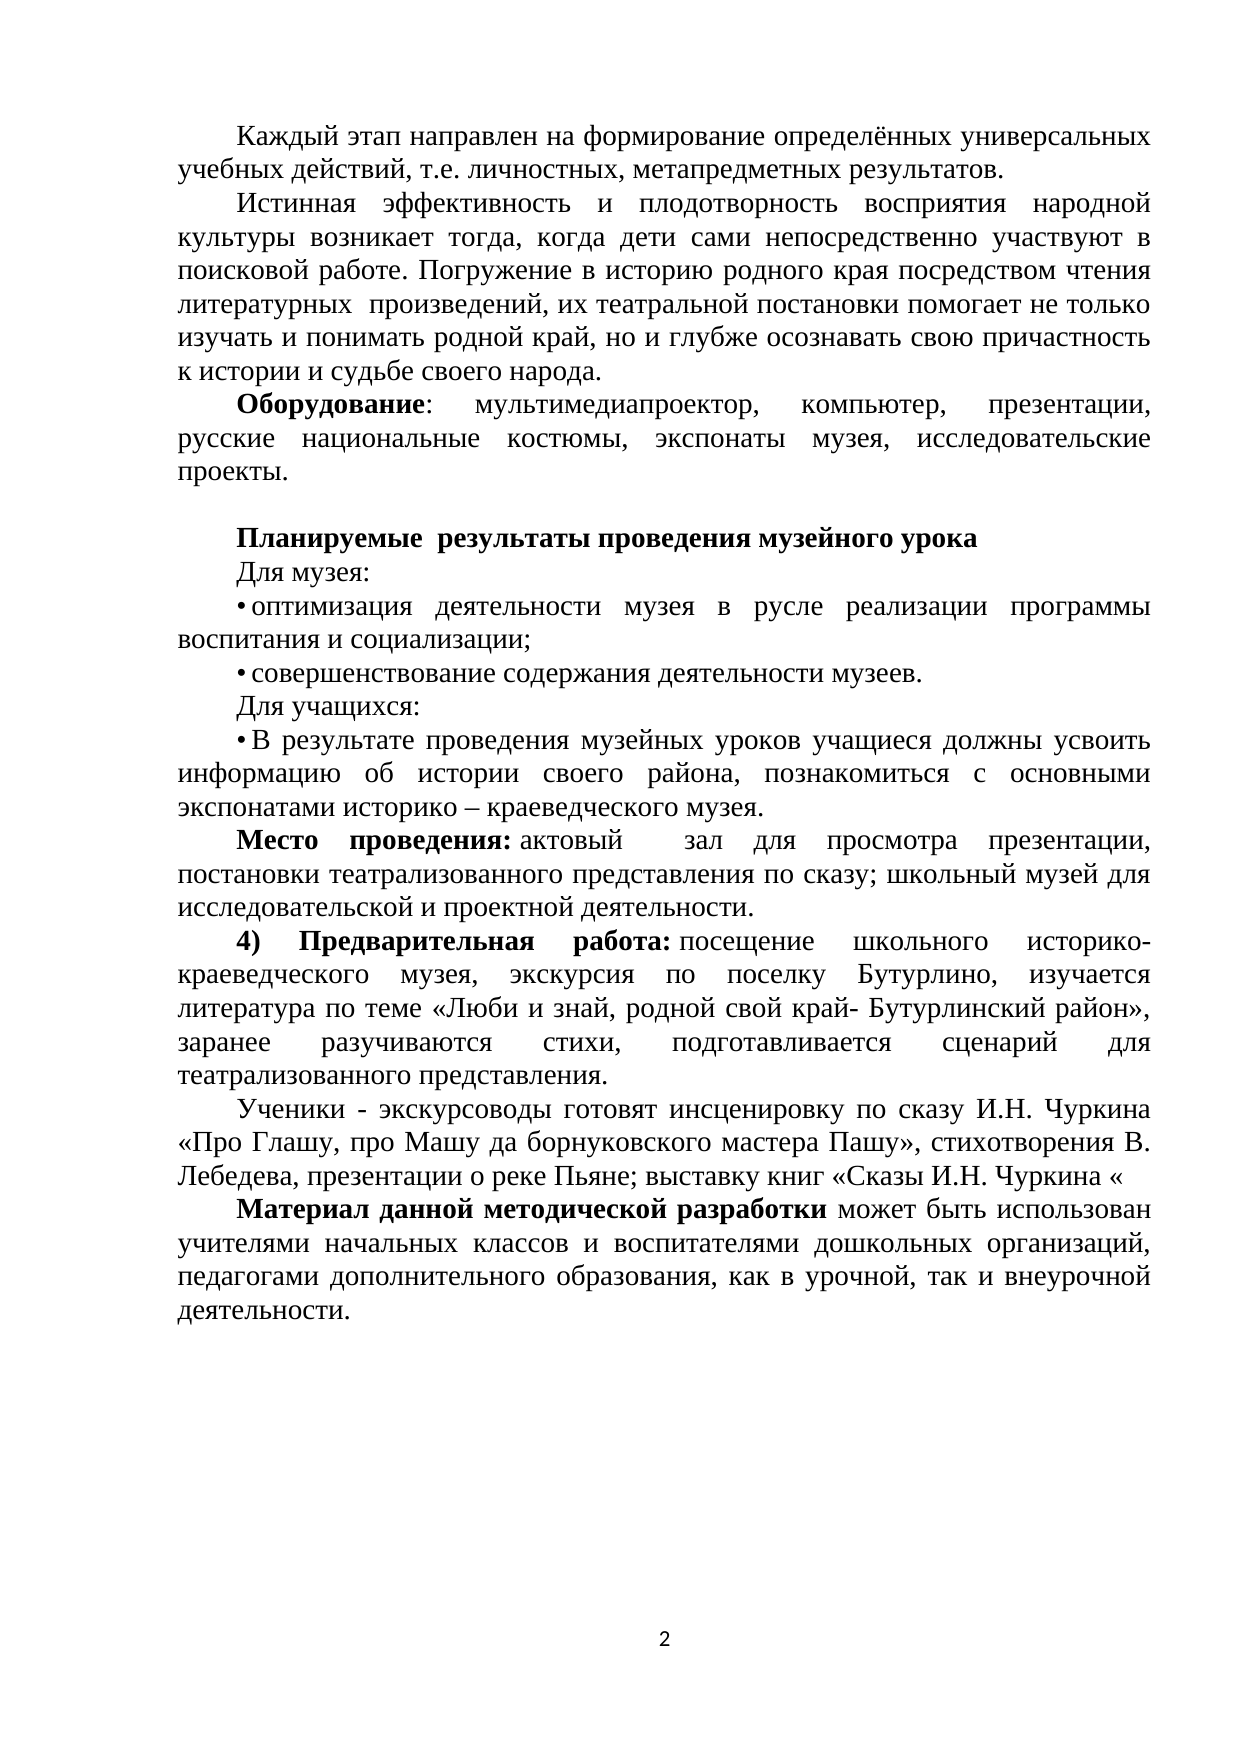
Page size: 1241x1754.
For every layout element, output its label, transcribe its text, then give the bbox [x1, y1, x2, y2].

text Оборудование: мультимедиапроектор, компьютер, презентации, русские национальные костюмы, экспонаты музея, исследовательские проекты. [177, 386, 1152, 487]
text 4) Предварительная работа: посещение школьного историко- краеведческого музея, экскурсия по поселку Бутурлино, изучается литература по теме «Люби и знай, родной свой край- Бутурлинский район», заранее разучиваются стихи, подготавливается сценарий для театрализованного представления. [177, 923, 1152, 1091]
text Планируемые результаты проведения музейного урока [177, 521, 1152, 554]
text Ученики - экскурсоводы готовят инсценировку по сказу И.Н. Чуркина «Про Глашу, про Машу да борнуковского мастера Пашу», стихотворения В. Лебедева, презентации о реке Пьяне; выставку книг «Сказы И.Н. Чуркина « [177, 1091, 1152, 1191]
text Материал данной методической разработки может быть использован учителями начальных классов и воспитателями дошкольных организаций, педагогами дополнительного образования, как в урочной, так и внеурочной деятельности. [177, 1191, 1152, 1326]
text Для учащихся: [177, 688, 1152, 722]
text • В результате проведения музейных уроков учащиеся должны усвоить информацию об истории своего района, познакомиться с основными экспонатами историко – краеведческого музея. [177, 722, 1152, 822]
text • оптимизация деятельности музея в русле реализации программы воспитания и социализации; [177, 588, 1152, 655]
text Для музея: [177, 554, 1152, 588]
text Каждый этап направлен на формирование определённых универсальных учебных действий, т.е. личностных, метапредметных результатов. [177, 118, 1152, 185]
text • совершенствование содержания деятельности музеев. [177, 655, 1152, 688]
text Истинная эффективность и плодотворность восприятия народной культуры возникает тогда, когда дети сами непосредственно участвуют в поисковой работе. Погружение в историю родного края посредством чтения литературных произведений, их театральной постановки помогает не только изучать и понимать родной край, но и глубже осознавать свою причастность к истории и судьбе своего народа. [177, 185, 1152, 386]
text Место проведения: актовый зал для просмотра презентации, постановки театрализованного представления по сказу; школьный музей для исследовательской и проектной деятельности. [177, 822, 1152, 923]
